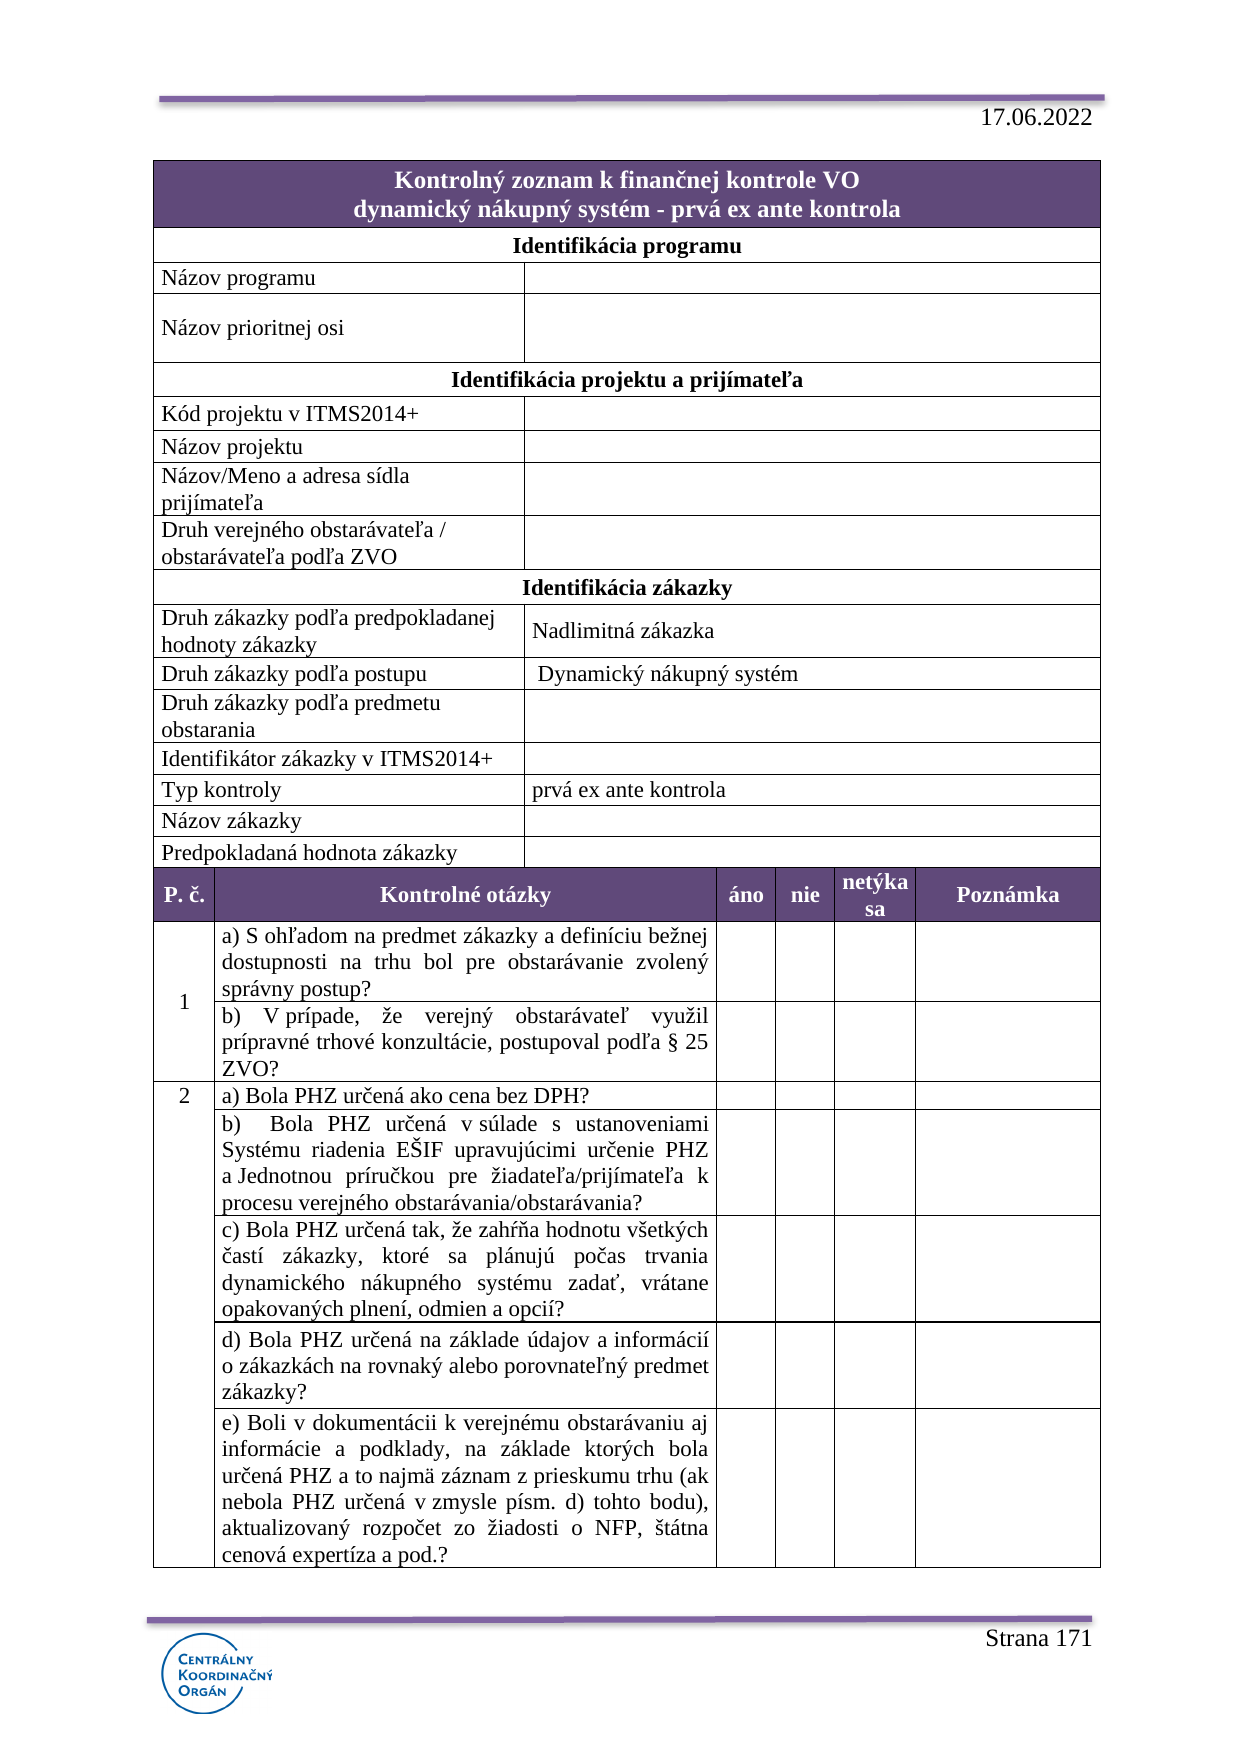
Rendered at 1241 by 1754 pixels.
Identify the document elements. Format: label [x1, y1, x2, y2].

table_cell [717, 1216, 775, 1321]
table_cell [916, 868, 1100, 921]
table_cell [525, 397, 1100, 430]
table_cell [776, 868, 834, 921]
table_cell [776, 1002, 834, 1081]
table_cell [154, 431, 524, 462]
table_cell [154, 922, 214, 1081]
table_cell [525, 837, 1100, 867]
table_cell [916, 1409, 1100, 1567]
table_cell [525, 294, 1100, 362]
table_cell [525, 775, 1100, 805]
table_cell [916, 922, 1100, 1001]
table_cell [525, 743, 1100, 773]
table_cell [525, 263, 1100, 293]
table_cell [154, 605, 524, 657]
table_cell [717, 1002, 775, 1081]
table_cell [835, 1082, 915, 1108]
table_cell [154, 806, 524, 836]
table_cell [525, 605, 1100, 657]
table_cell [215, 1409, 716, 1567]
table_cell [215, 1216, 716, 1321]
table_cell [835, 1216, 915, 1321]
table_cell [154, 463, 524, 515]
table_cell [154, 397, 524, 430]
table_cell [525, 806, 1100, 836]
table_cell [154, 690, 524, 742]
picture [159, 1631, 272, 1713]
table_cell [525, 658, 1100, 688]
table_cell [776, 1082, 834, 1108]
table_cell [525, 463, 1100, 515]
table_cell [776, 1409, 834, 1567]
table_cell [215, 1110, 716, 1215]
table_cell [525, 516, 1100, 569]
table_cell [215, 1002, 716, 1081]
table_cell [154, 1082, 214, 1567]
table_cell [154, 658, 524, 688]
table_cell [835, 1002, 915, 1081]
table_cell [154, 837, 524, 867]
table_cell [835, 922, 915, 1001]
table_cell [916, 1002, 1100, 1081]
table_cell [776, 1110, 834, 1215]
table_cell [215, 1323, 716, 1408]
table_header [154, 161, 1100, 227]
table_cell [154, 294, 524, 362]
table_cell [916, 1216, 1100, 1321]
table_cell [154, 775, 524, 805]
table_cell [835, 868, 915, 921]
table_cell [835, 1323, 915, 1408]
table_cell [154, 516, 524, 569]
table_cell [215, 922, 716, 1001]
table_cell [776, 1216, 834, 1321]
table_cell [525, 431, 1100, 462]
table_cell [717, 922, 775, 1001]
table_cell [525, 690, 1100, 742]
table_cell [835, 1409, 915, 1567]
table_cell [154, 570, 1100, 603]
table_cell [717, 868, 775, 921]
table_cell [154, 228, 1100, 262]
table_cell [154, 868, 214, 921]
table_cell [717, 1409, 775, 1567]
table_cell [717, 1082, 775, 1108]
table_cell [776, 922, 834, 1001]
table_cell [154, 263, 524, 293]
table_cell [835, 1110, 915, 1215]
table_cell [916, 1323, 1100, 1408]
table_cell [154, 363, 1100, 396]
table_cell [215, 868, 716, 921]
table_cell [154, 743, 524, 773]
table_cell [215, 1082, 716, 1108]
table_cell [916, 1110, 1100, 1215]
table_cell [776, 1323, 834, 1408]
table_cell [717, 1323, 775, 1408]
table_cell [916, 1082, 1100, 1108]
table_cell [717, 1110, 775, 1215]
